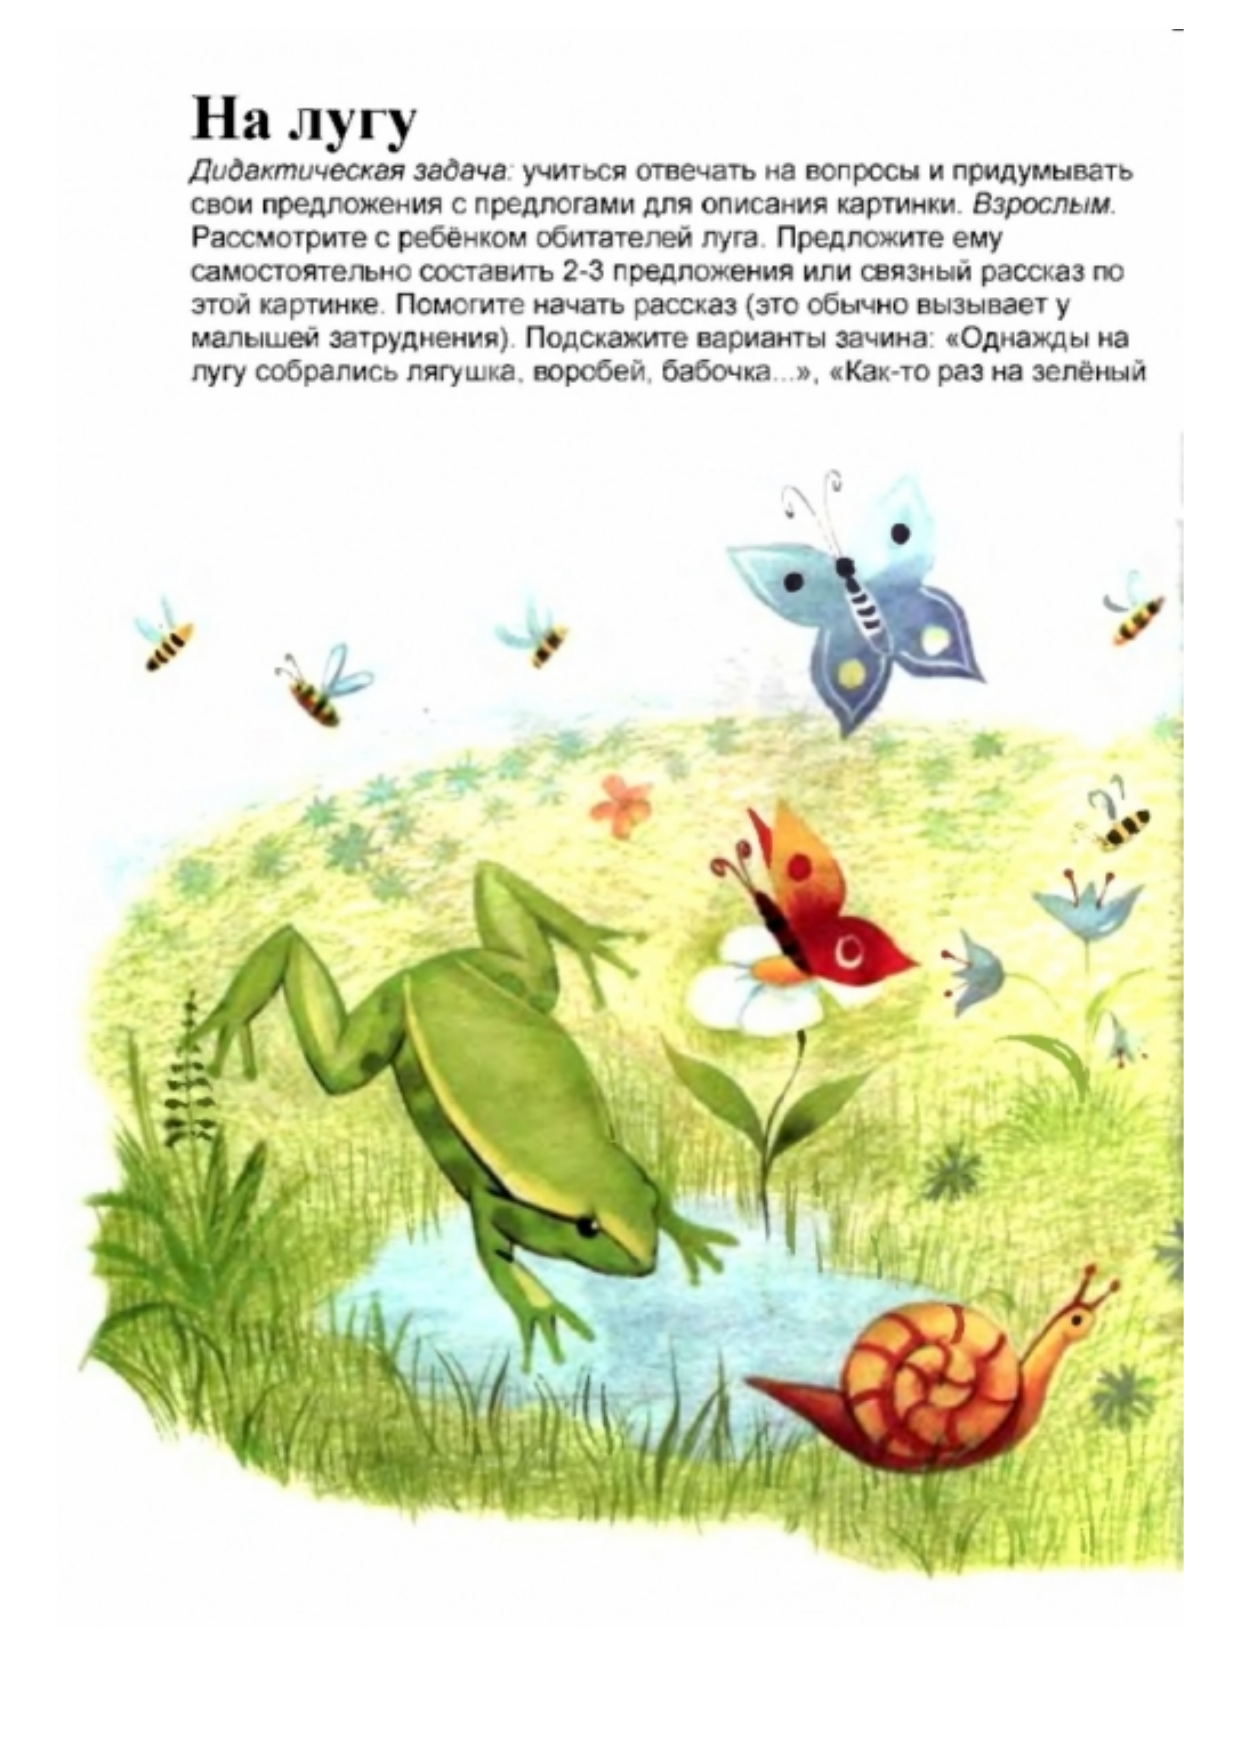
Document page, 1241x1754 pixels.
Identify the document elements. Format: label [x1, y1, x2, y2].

picture [56, 29, 1184, 1627]
